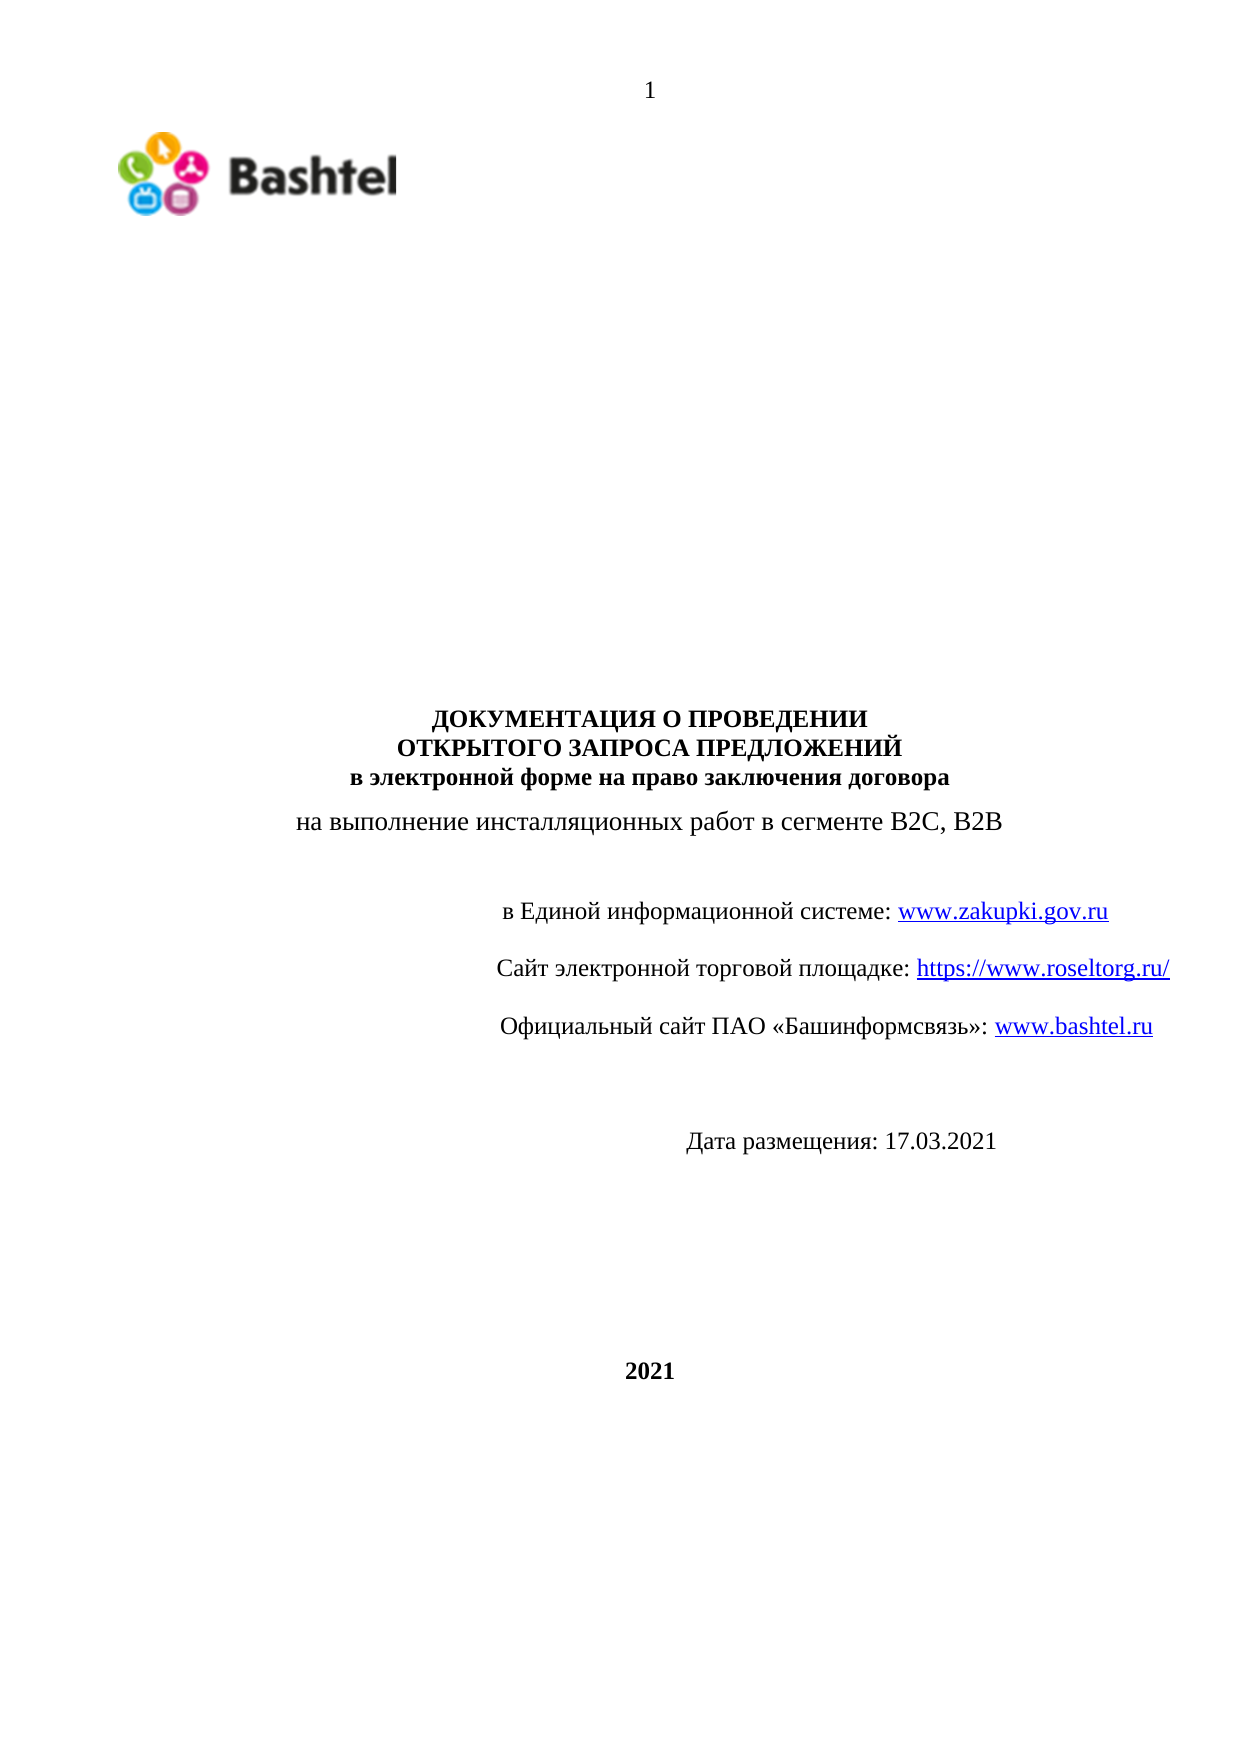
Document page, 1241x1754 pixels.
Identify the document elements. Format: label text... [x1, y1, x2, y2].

text на выполнение инсталляционных работ в сегменте В2С, В2B [118, 805, 1181, 836]
text в Единой информационной системе: www.zakupki.gov.ru [502, 896, 1181, 925]
text 2021 [118, 1356, 1181, 1385]
text ДОКУМЕНТАЦИЯ О ПРОВЕДЕНИИ [118, 704, 1181, 733]
text Официальный сайт ПАО «Башинформсвязь»: www.bashtel.ru [487, 1011, 1181, 1040]
text Сайт электронной торговой площадке: https://www.roseltorg.ru/ [490, 953, 1181, 982]
text Дата размещения: 17.03.2021 [502, 1126, 1181, 1155]
picture [118, 132, 397, 216]
text в электронной форме на право заключения договора [118, 762, 1181, 791]
text ОТКРЫТОГО ЗАПРОСА ПРЕДЛОЖЕНИЙ [118, 733, 1181, 762]
